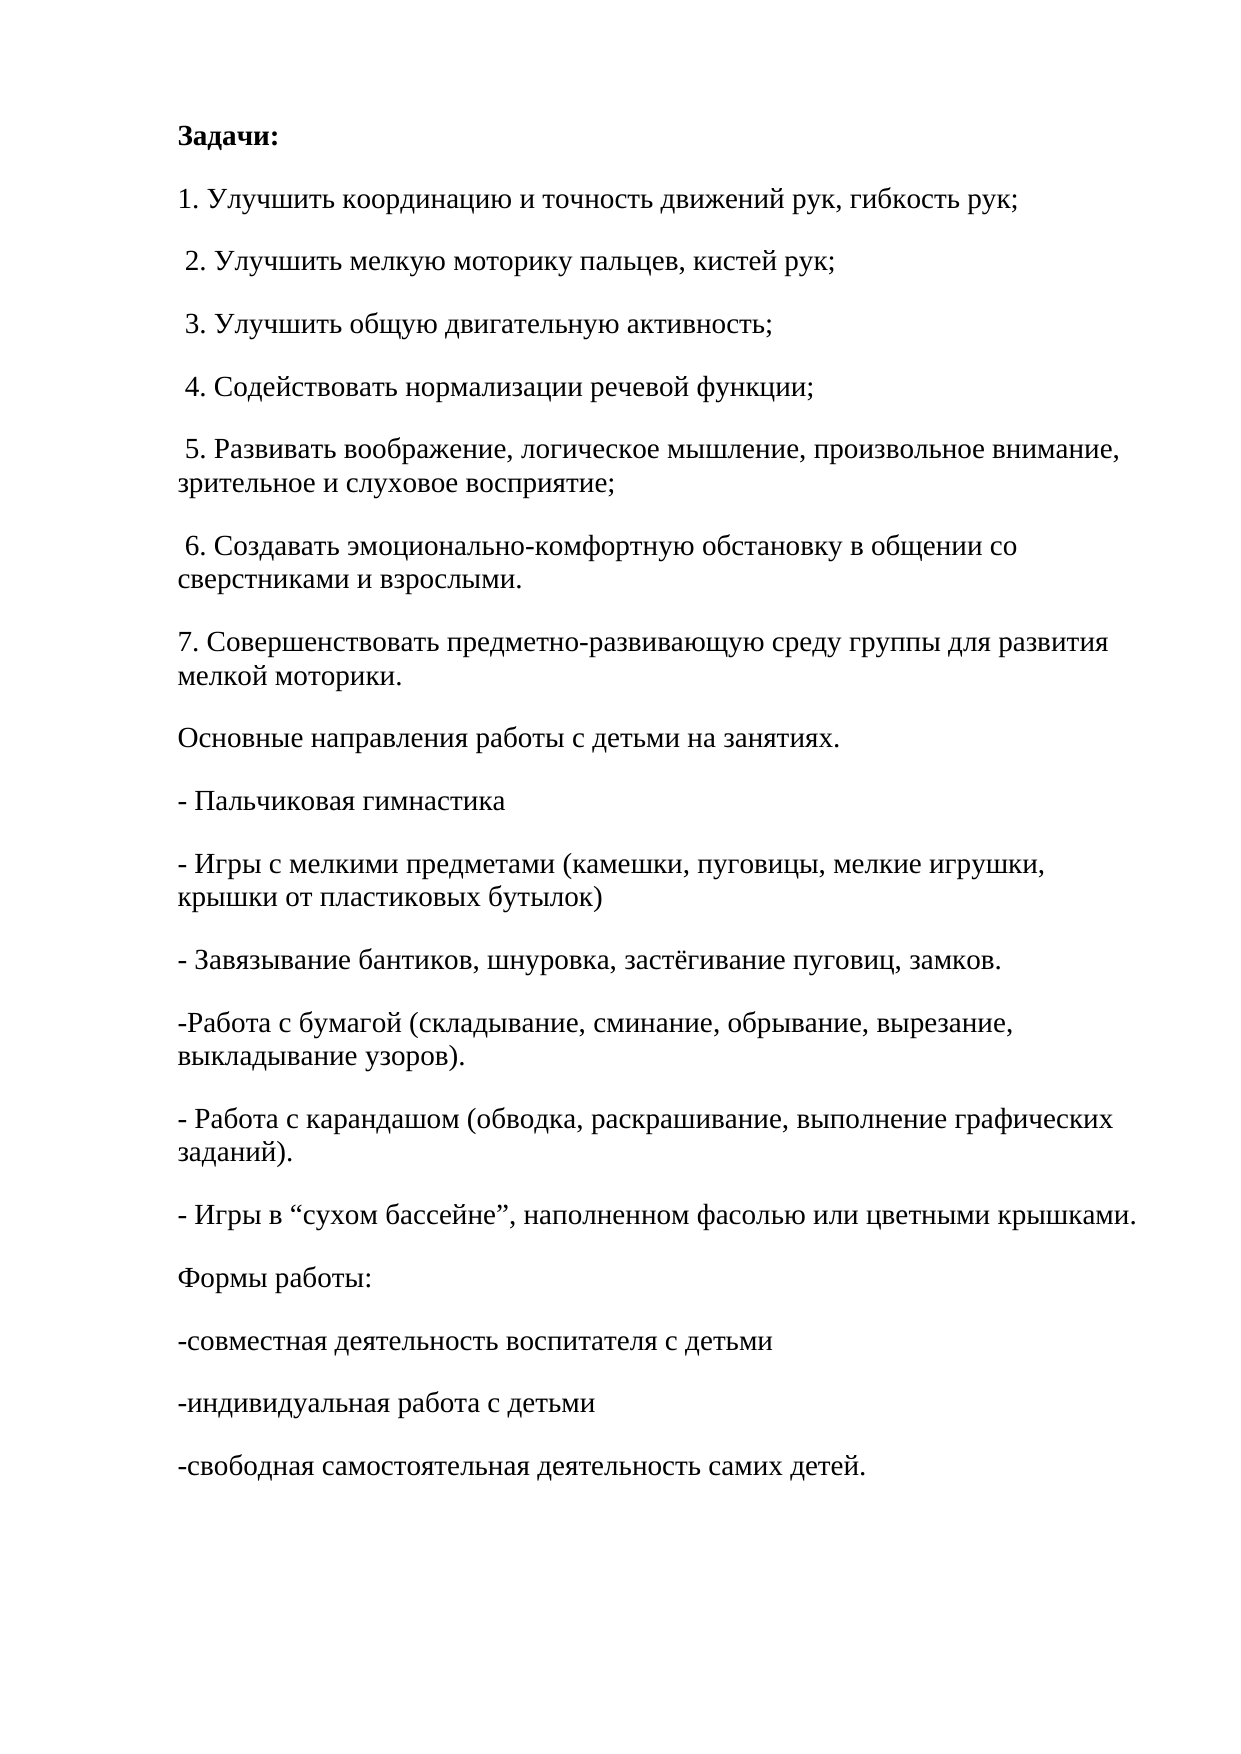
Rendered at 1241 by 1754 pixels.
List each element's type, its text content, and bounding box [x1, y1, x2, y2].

text -индивидуальная работа с детьми [177, 1385, 1152, 1419]
text -Работа с бумагой (складывание, сминание, обрывание, вырезание, выкладывание узоров). [177, 1005, 1152, 1072]
text - Игры в “сухом бассейне”, наполненном фасолью или цветными крышками. [177, 1197, 1152, 1231]
text - Пальчиковая гимнастика [177, 783, 1152, 817]
text -совместная деятельность воспитателя с детьми [177, 1323, 1152, 1356]
text 5. Развивать воображение, логическое мышление, произвольное внимание, зрительное и слуховое восприятие; [177, 432, 1152, 499]
text - Завязывание бантиков, шнуровка, застёгивание пуговиц, замков. [177, 942, 1152, 976]
text - Игры с мелкими предметами (камешки, пуговицы, мелкие игрушки, крышки от пластиковых бутылок) [177, 846, 1152, 913]
text 4. Содействовать нормализации речевой функции; [177, 369, 1152, 402]
text 1. Улучшить координацию и точность движений рук, гибкость рук; [177, 181, 1152, 214]
text 6. Создавать эмоционально-комфортную обстановку в общении со сверстниками и взрослыми. [177, 528, 1152, 595]
text Формы работы: [177, 1260, 1152, 1293]
text -свободная самостоятельная деятельность самих детей. [177, 1448, 1152, 1482]
text 2. Улучшить мелкую моторику пальцев, кистей рук; [177, 243, 1152, 277]
text 7. Совершенствовать предметно-развивающую среду группы для развития мелкой моторики. [177, 624, 1152, 691]
text Задачи: [177, 118, 1152, 152]
text Основные направления работы с детьми на занятиях. [177, 720, 1152, 754]
text - Работа с карандашом (обводка, раскрашивание, выполнение графических заданий). [177, 1101, 1152, 1168]
text 3. Улучшить общую двигательную активность; [177, 306, 1152, 340]
